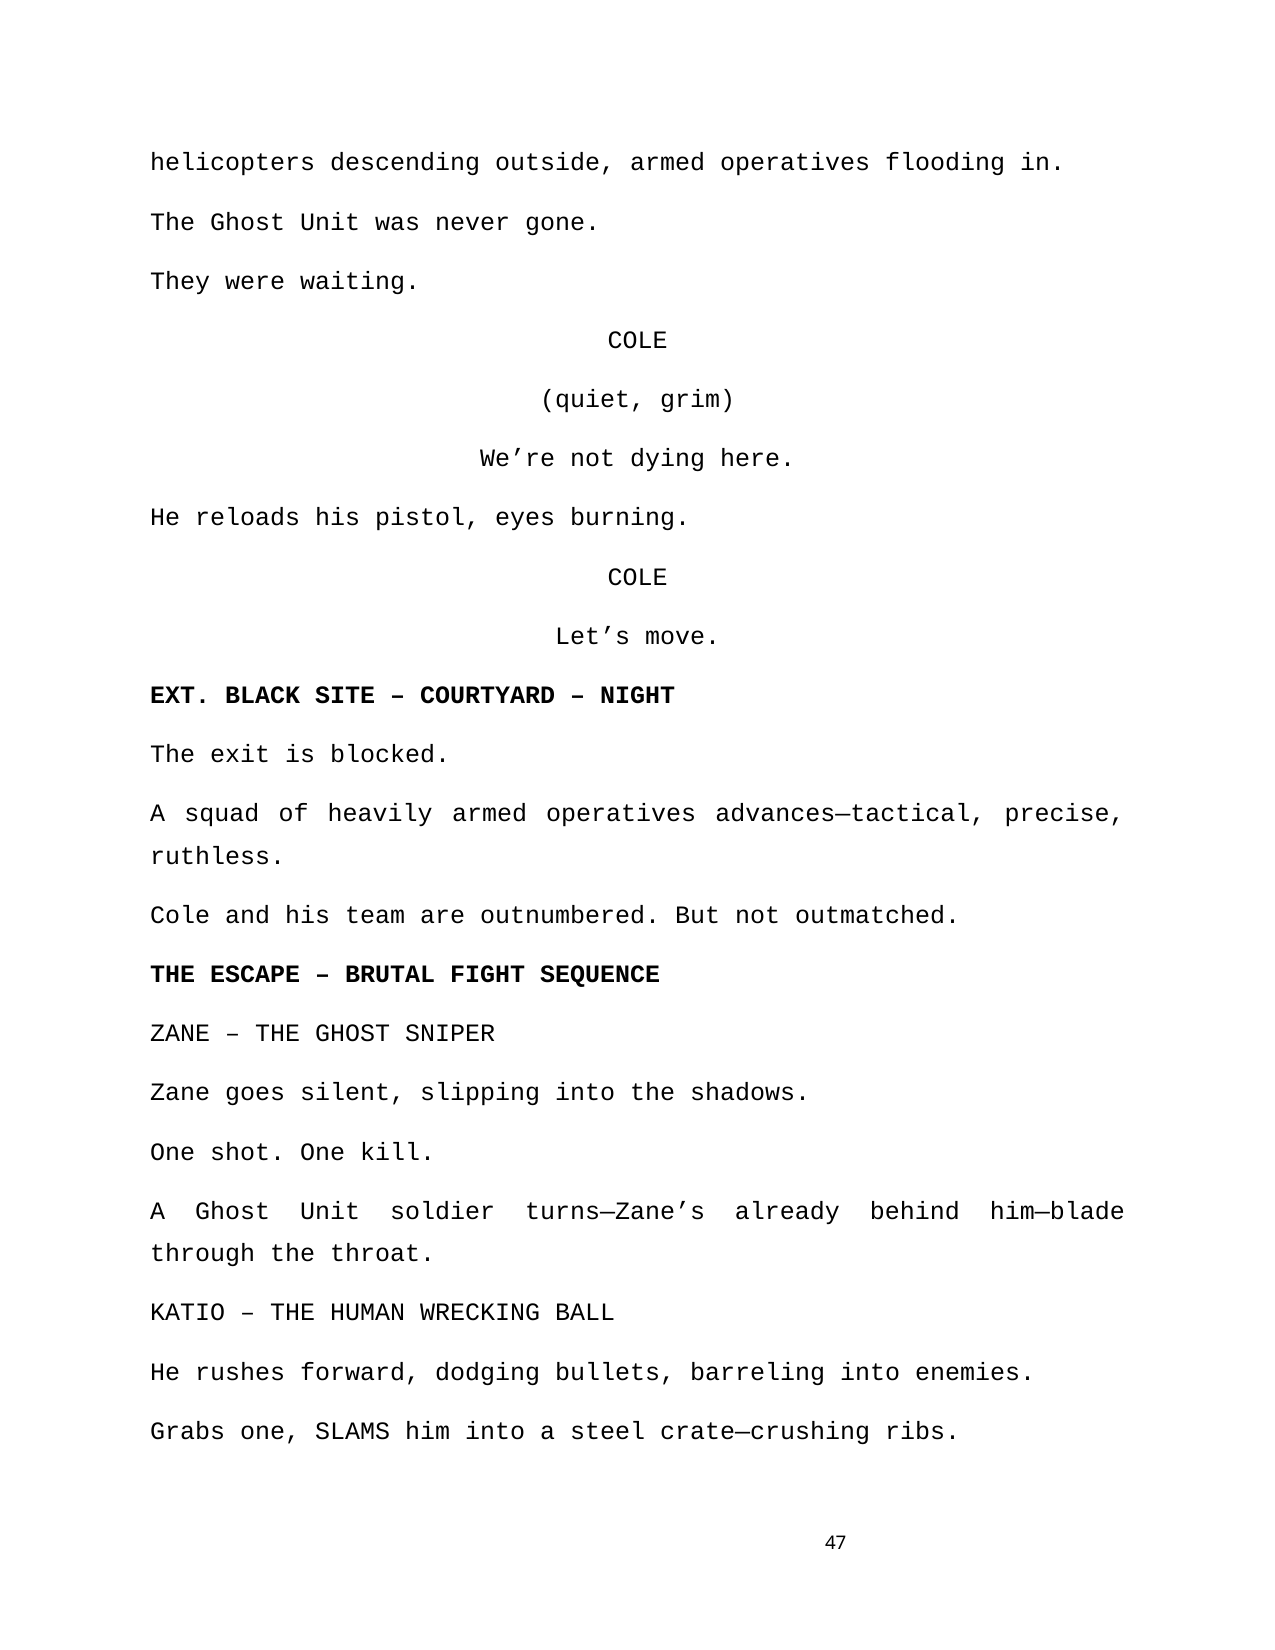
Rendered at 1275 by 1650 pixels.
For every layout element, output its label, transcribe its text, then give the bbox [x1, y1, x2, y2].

text Zane goes silent, slipping into the shadows. [150, 1080, 1125, 1108]
text The exit is blocked. [150, 742, 1125, 770]
text helicopters descending outside, armed operatives flooding in. [150, 150, 1125, 178]
text A Ghost Unit soldier turns—Zane’s already behind him—blade through the throat. [150, 1198, 1125, 1269]
text Let’s move. [150, 623, 1125, 652]
text KATIO – THE HUMAN WRECKING BALL [150, 1300, 1125, 1328]
text He rushes forward, dodging bullets, barreling into enemies. [150, 1359, 1125, 1387]
text They were waiting. [150, 268, 1125, 297]
text Cole and his team are outnumbered. But not outmatched. [150, 902, 1125, 931]
text One shot. One kill. [150, 1139, 1125, 1167]
text (quiet, grim) [150, 387, 1125, 415]
text ZANE – THE GHOST SNIPER [150, 1021, 1125, 1049]
text COLE [150, 327, 1125, 356]
text He reloads his pistol, eyes burning. [150, 505, 1125, 533]
text A squad of heavily armed operatives advances—tactical, precise, ruthless. [150, 801, 1125, 872]
text We’re not dying here. [150, 446, 1125, 474]
text EXT. BLACK SITE – COURTYARD – NIGHT [150, 682, 1125, 711]
text Grabs one, SLAMS him into a steel crate—crushing ribs. [150, 1418, 1125, 1447]
text The Ghost Unit was never gone. [150, 209, 1125, 237]
text THE ESCAPE – BRUTAL FIGHT SEQUENCE [150, 962, 1125, 990]
text COLE [150, 564, 1125, 592]
